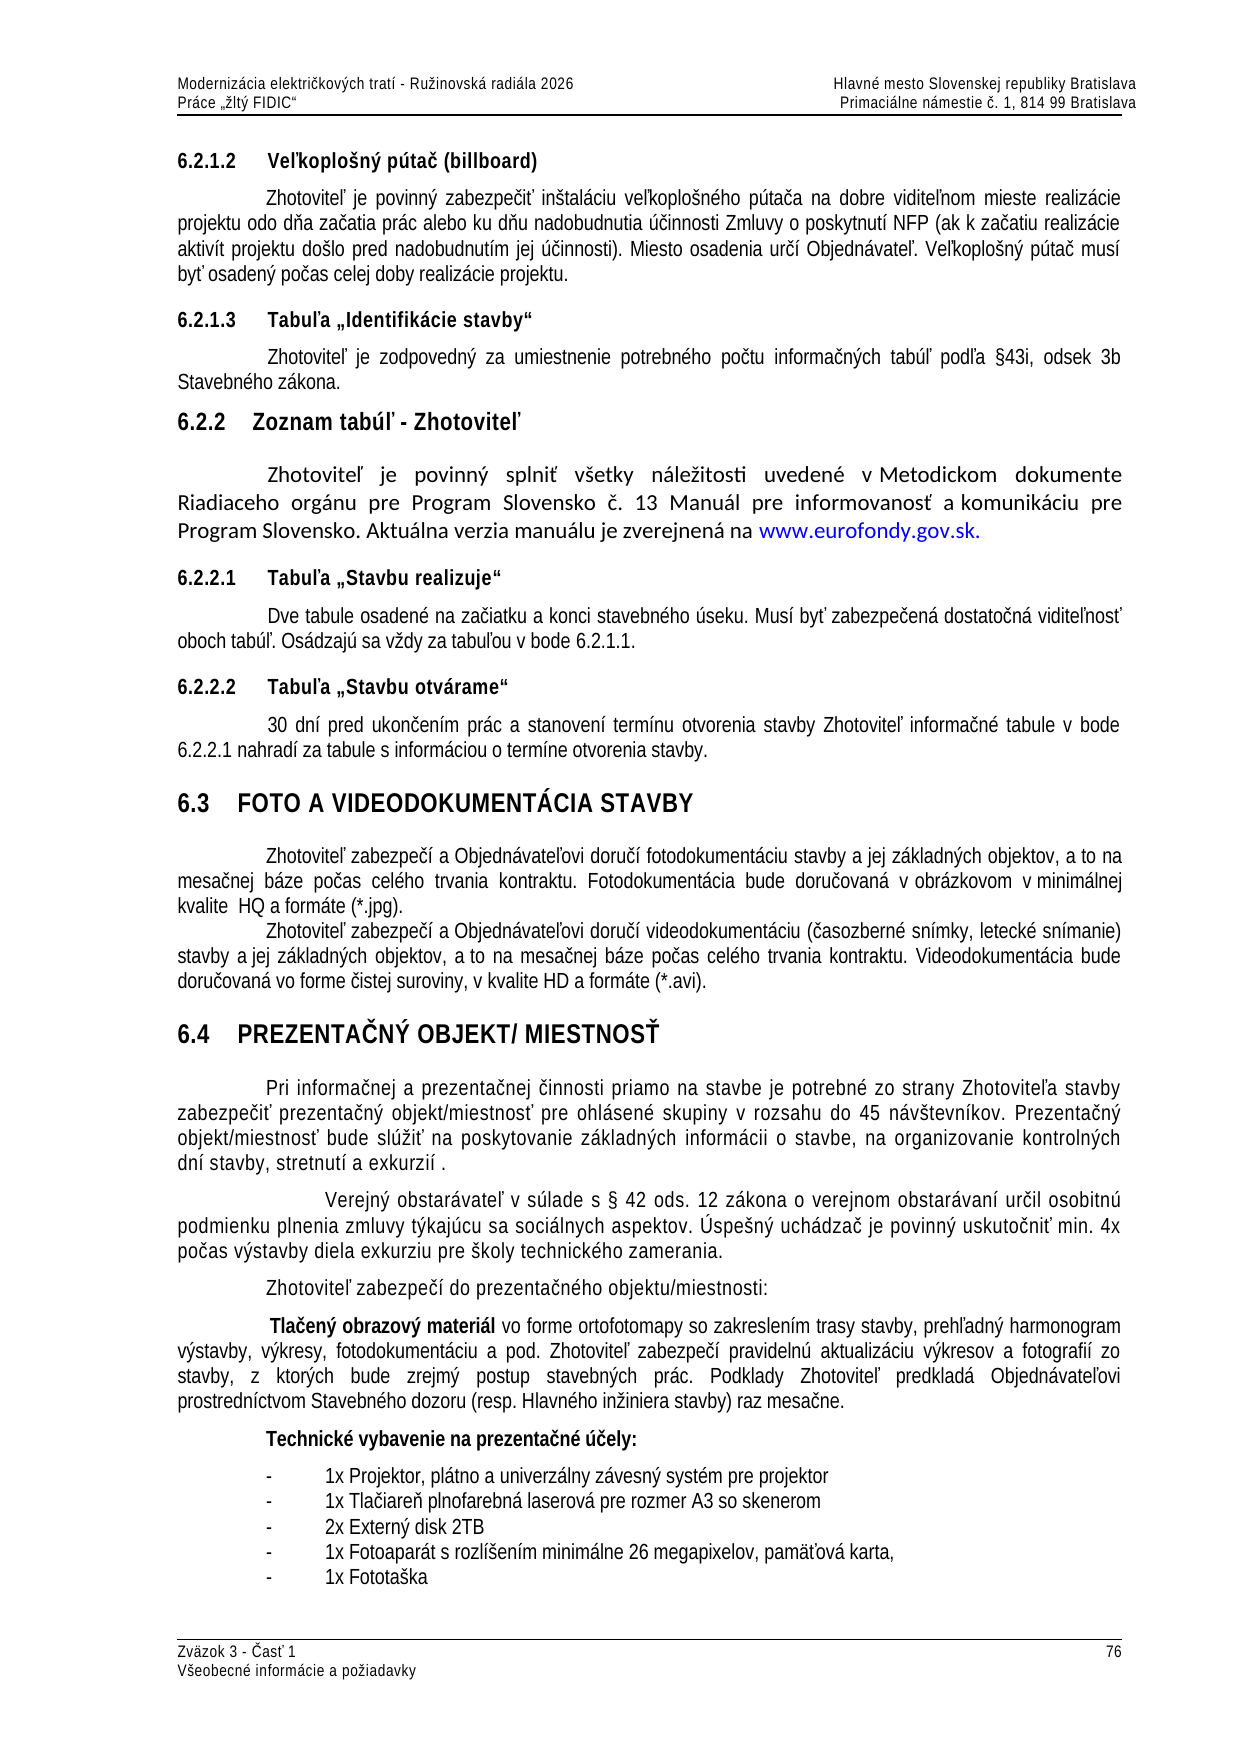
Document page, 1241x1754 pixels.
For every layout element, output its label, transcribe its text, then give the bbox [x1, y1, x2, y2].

text Zhotoviteľ je povinný zabezpečiť inštaláciu veľkoplošného pútača na dobre viditeľnom mieste realizácie projektu odo dňa začatia prác alebo ku dňu nadobudnutia účinnosti Zmluvy o poskytnutí NFP (ak k začatiu realizácie aktivít projektu došlo pred nadobudnutím jej účinnosti). Miesto osadenia určí Objednávateľ. Veľkoplošný pútač musí byť osadený počas celej doby realizácie projektu. [177, 185, 1122, 286]
text - 1x Fotoaparát s rozlíšením minimálne 26 megapixelov, pamäťová karta, [266, 1539, 1122, 1564]
text Zhotoviteľ je povinný splniť všetky náležitosti uvedené v Metodickom dokumente Riadiaceho orgánu pre Program Slovensko č. 13 Manuál pre informovanosť a komunikáciu pre Program Slovensko. Aktuálna verzia manuálu je zverejnená na www.eurofondy.gov.sk. [177, 460, 1122, 544]
text - 1x Fototaška [266, 1564, 1122, 1589]
subtitle Tabuľa „Stavbu realizuje“ [177, 565, 1122, 590]
text Technické vybavenie na prezentačné účely: [266, 1426, 1122, 1451]
text Tlačený obrazový materiál vo forme ortofotomapy so zakreslením trasy stavby, prehľadný harmonogram výstavby, výkresy, fotodokumentáciu a pod. Zhotoviteľ zabezpečí pravidelnú aktualizáciu výkresov a fotografií zo stavby, z ktorých bude zrejmý postup stavebných prác. Podklady Zhotoviteľ predkladá Objednávateľovi prostredníctvom Stavebného dozoru (resp. Hlavného inžiniera stavby) raz mesačne. [177, 1313, 1122, 1413]
subtitle Foto a Videodokumentácia stavby [177, 787, 1122, 818]
text Zhotoviteľ zabezpečí do prezentačného objektu/miestnosti: [177, 1275, 1122, 1300]
subtitle Tabuľa „Identifikácie stavby“ [177, 306, 1122, 332]
text 30 dní pred ukončením prác a stanovení termínu otvorenia stavby Zhotoviteľ informačné tabule v bode 6.2.2.1 nahradí za tabule s informáciou o termíne otvorenia stavby. [177, 712, 1122, 762]
text Verejný obstarávateľ v súlade s § 42 ods. 12 zákona o verejnom obstarávaní určil osobitnú podmienku plnenia zmluvy týkajúcu sa sociálnych aspektov. Úspešný uchádzač je povinný uskutočniť min. 4x počas výstavby diela exkurziu pre školy technického zamerania. [177, 1187, 1122, 1263]
text Zhotoviteľ zabezpečí a Objednávateľovi doručí videodokumentáciu (časozberné snímky, letecké snímanie) stavby a jej základných objektov, a to na mesačnej báze počas celého trvania kontraktu. Videodokumentácia bude doručovaná vo forme čistej suroviny, v kvalite HD a formáte (*.avi). [177, 918, 1122, 993]
text - 1x Projektor, plátno a univerzálny závesný systém pre projektor [266, 1463, 1122, 1488]
text Zhotoviteľ zabezpečí a Objednávateľovi doručí fotodokumentáciu stavby a jej základných objektov, a to na mesačnej báze počas celého trvania kontraktu. Fotodokumentácia bude doručovaná v obrázkovom v minimálnej kvalite HQ a formáte (*.jpg). [177, 843, 1122, 918]
subtitle Prezentačný objekt/ miestnosť [177, 1018, 1122, 1049]
subtitle Veľkoplošný pútač (billboard) [177, 148, 1122, 173]
subtitle Tabuľa „Stavbu otvárame“ [177, 674, 1122, 699]
text - 1x Tlačiareň plnofarebná laserová pre rozmer A3 so skenerom [266, 1488, 1122, 1513]
subtitle Zoznam tabúľ - Zhotoviteľ [177, 407, 1122, 435]
text Zhotoviteľ je zodpovedný za umiestnenie potrebného počtu informačných tabúľ podľa §43i, odsek 3b Stavebného zákona. [177, 344, 1122, 394]
text Pri informačnej a prezentačnej činnosti priamo na stavbe je potrebné zo strany Zhotoviteľa stavby zabezpečiť prezentačný objekt/miestnosť pre ohlásené skupiny v rozsahu do 45 návštevníkov. Prezentačný objekt/miestnosť bude slúžiť na poskytovanie základných informácii o stavbe, na organizovanie kontrolných dní stavby, stretnutí a exkurzií . [177, 1074, 1122, 1175]
text Dve tabule osadené na začiatku a konci stavebného úseku. Musí byť zabezpečená dostatočná viditeľnosť oboch tabúľ. Osádzajú sa vždy za tabuľou v bode 6.2.1.1. [177, 603, 1122, 653]
text - 2x Externý disk 2TB [266, 1513, 1122, 1539]
